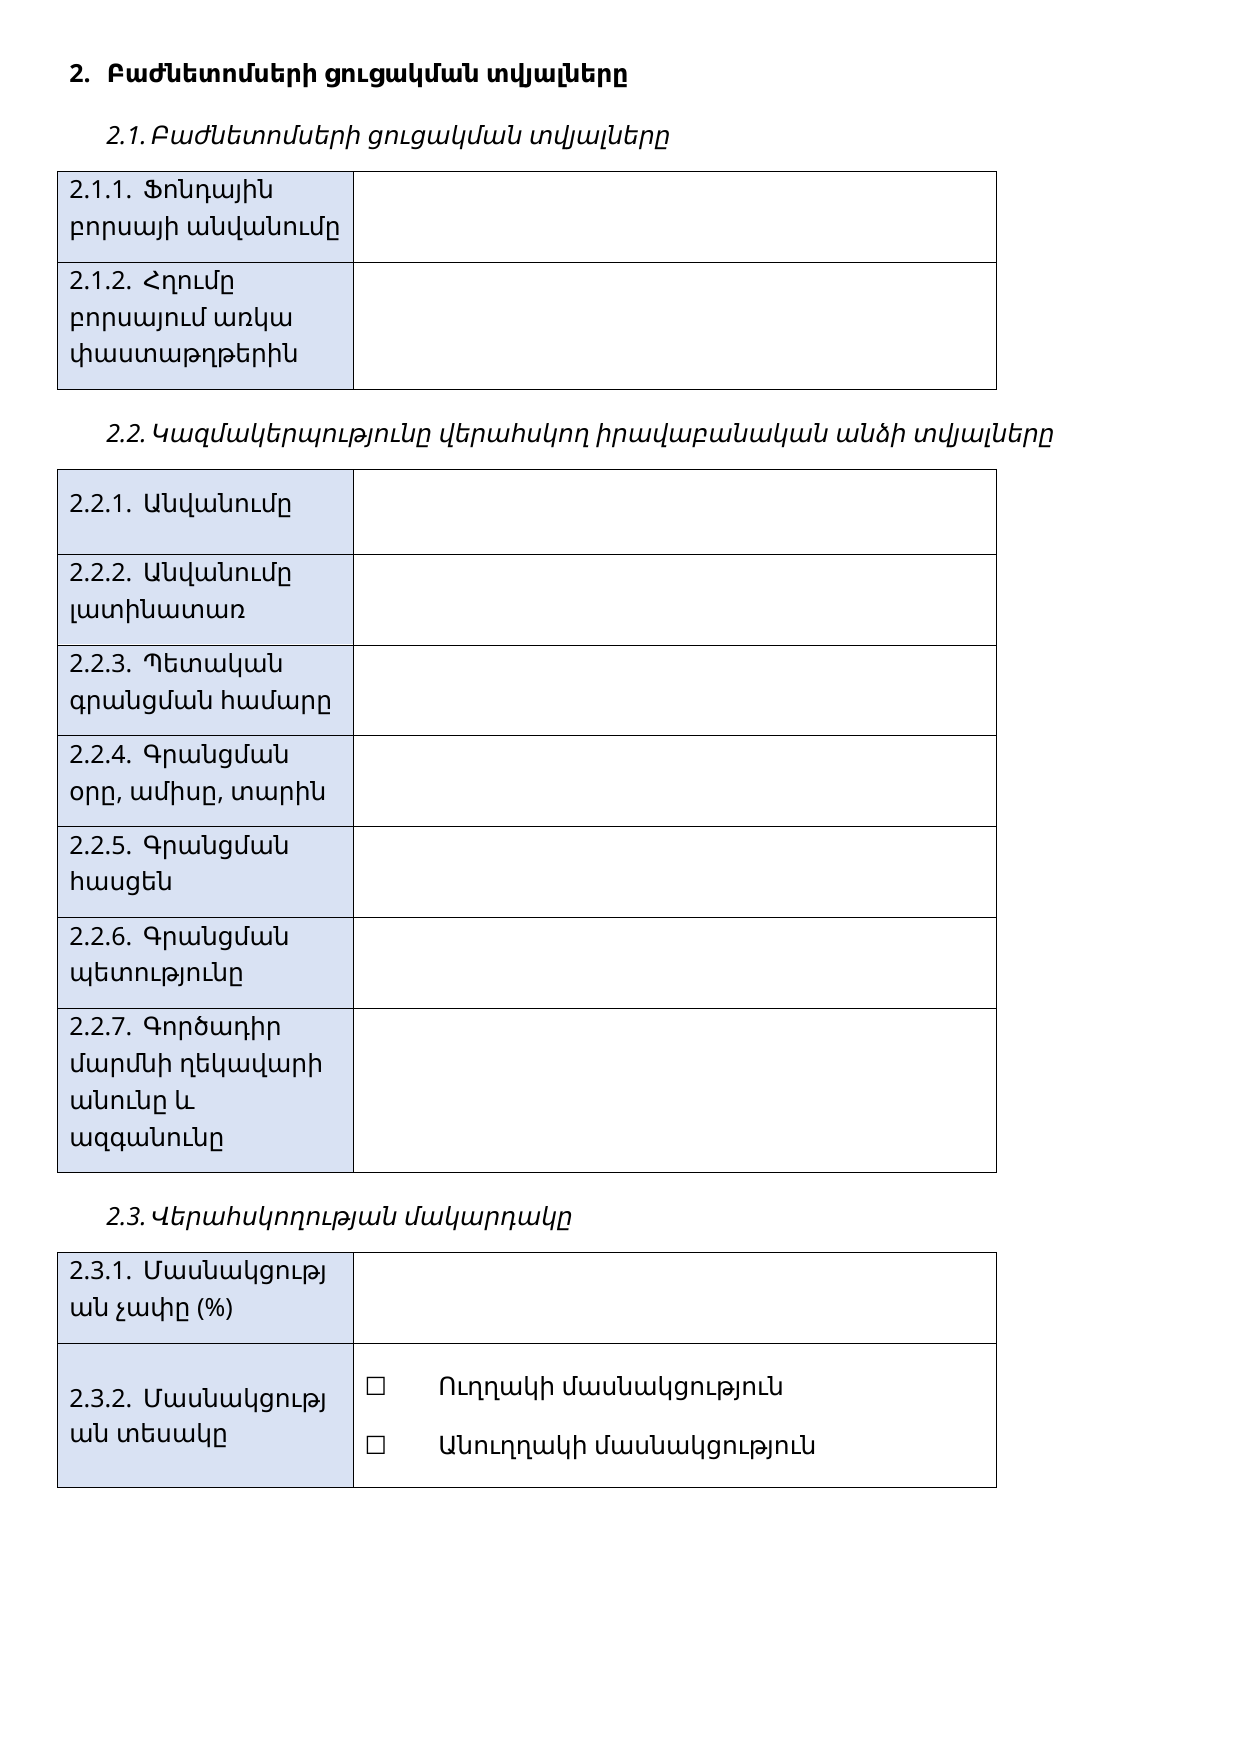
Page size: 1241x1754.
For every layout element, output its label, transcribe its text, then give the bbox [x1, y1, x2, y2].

table_header Անվանումը [58, 470, 353, 554]
table_cell [354, 555, 996, 644]
table_header Մասնակցության չափը (%) [58, 1253, 353, 1343]
table_cell Պետական գրանցման համարը [58, 646, 353, 735]
table_header [354, 1253, 996, 1343]
table_cell [354, 646, 996, 735]
table_header [354, 470, 996, 554]
table_cell [354, 736, 996, 826]
table_cell Գրանցման հասցեն [58, 827, 353, 917]
list Բաժնետոմսերի ցուցակման տվյալները [69, 56, 1167, 89]
table_cell [354, 1009, 996, 1172]
table_cell Գրանցման պետությունը [58, 918, 353, 1008]
table_cell Մասնակցության տեսակը [58, 1344, 353, 1487]
table_cell Գործադիր մարմնի ղեկավարի անունը և ազգանունը [58, 1009, 353, 1172]
table_cell Անվանումը լատինատառ [58, 555, 353, 644]
table_cell Հղումը բորսայում առկա փաստաթղթերին [58, 263, 353, 389]
table_header Ֆոնդային բորսայի անվանումը [58, 172, 353, 262]
table_cell [354, 263, 996, 389]
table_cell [354, 1344, 996, 1487]
table_cell [354, 918, 996, 1008]
list Կազմակերպությունը վերահսկող իրավաբանական անձի տվյալները [106, 415, 1167, 449]
list Վերահսկողության մակարդակը [106, 1198, 1167, 1232]
table_cell Գրանցման օրը, ամիսը, տարին [58, 736, 353, 826]
table_cell [354, 827, 996, 917]
list Բաժնետոմսերի ցուցակման տվյալները [106, 117, 1167, 151]
table_header [354, 172, 996, 262]
